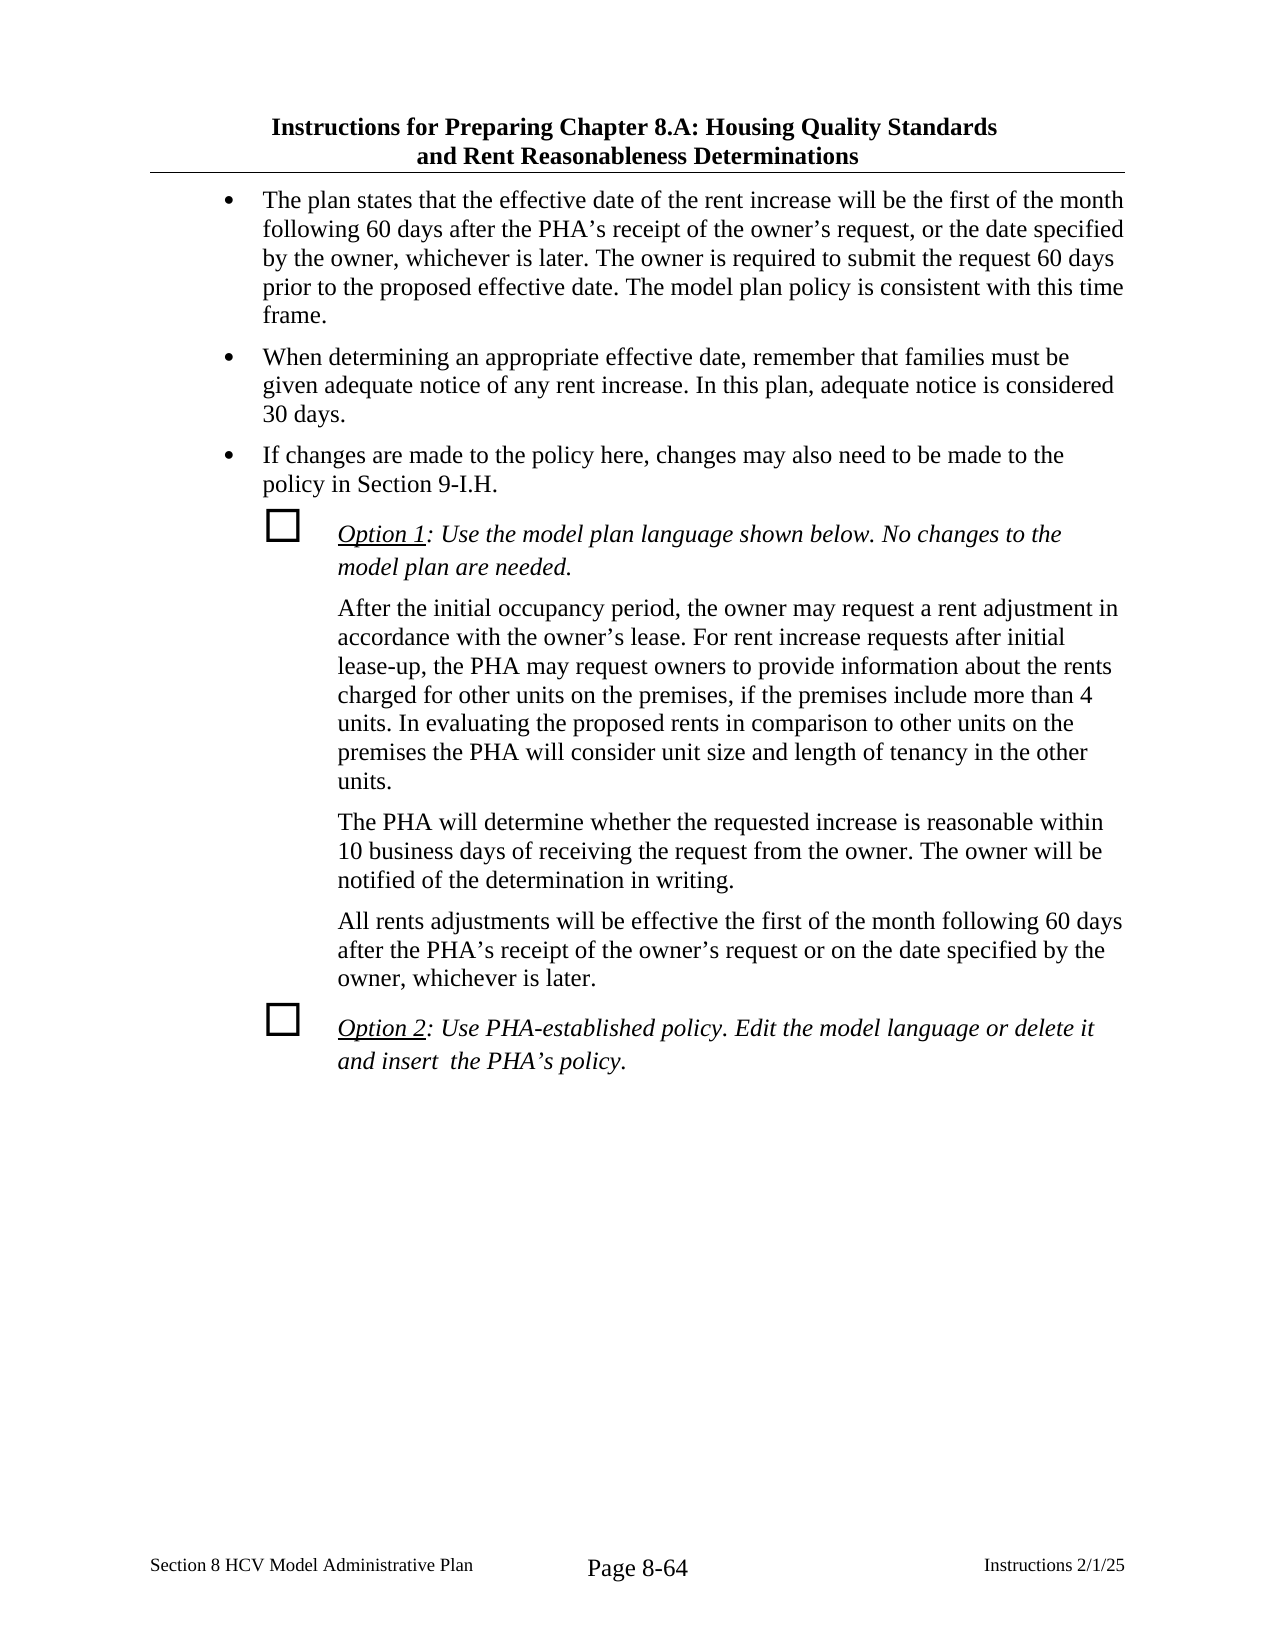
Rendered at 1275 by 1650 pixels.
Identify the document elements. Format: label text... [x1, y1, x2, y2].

list When determining an appropriate effective date, remember that families must be given adequate notice of any rent increase. In this plan, adequate notice is considered 30 days. [225, 342, 1125, 428]
list After the initial occupancy period, the owner may request a rent adjustment in accordance with the owner’s lease. For rent increase requests after initial lease-up, the PHA may request owners to provide information about the rents charged for other units on the premises, if the premises include more than 4 units. In evaluating the proposed rents in comparison to other units on the premises the PHA will consider unit size and length of tenancy in the other units. [337, 593, 1125, 795]
list If changes are made to the policy here, changes may also need to be made to the policy in Section 9-I.H. [225, 441, 1125, 498]
list The plan states that the effective date of the rent increase will be the first of the month following 60 days after the PHA’s receipt of the owner’s request, or the date specified by the owner, whichever is later. The owner is required to submit the request 60 days prior to the proposed effective date. The model plan policy is consistent with this time frame. [225, 186, 1125, 329]
text Option 1: Use the model plan language shown below. No changes to the model plan are needed. [262, 511, 1125, 581]
text Option 2: Use PHA-established policy. Edit the model language or delete it and insert the PHA’s policy. [262, 1005, 1125, 1075]
list The PHA will determine whether the requested increase is reasonable within 10 business days of receiving the request from the owner. The owner will be notified of the determination in writing. [337, 807, 1125, 893]
text All rents adjustments will be effective the first of the month following 60 days after the PHA’s receipt of the owner’s request or on the date specified by the owner, whichever is later. [337, 906, 1125, 992]
